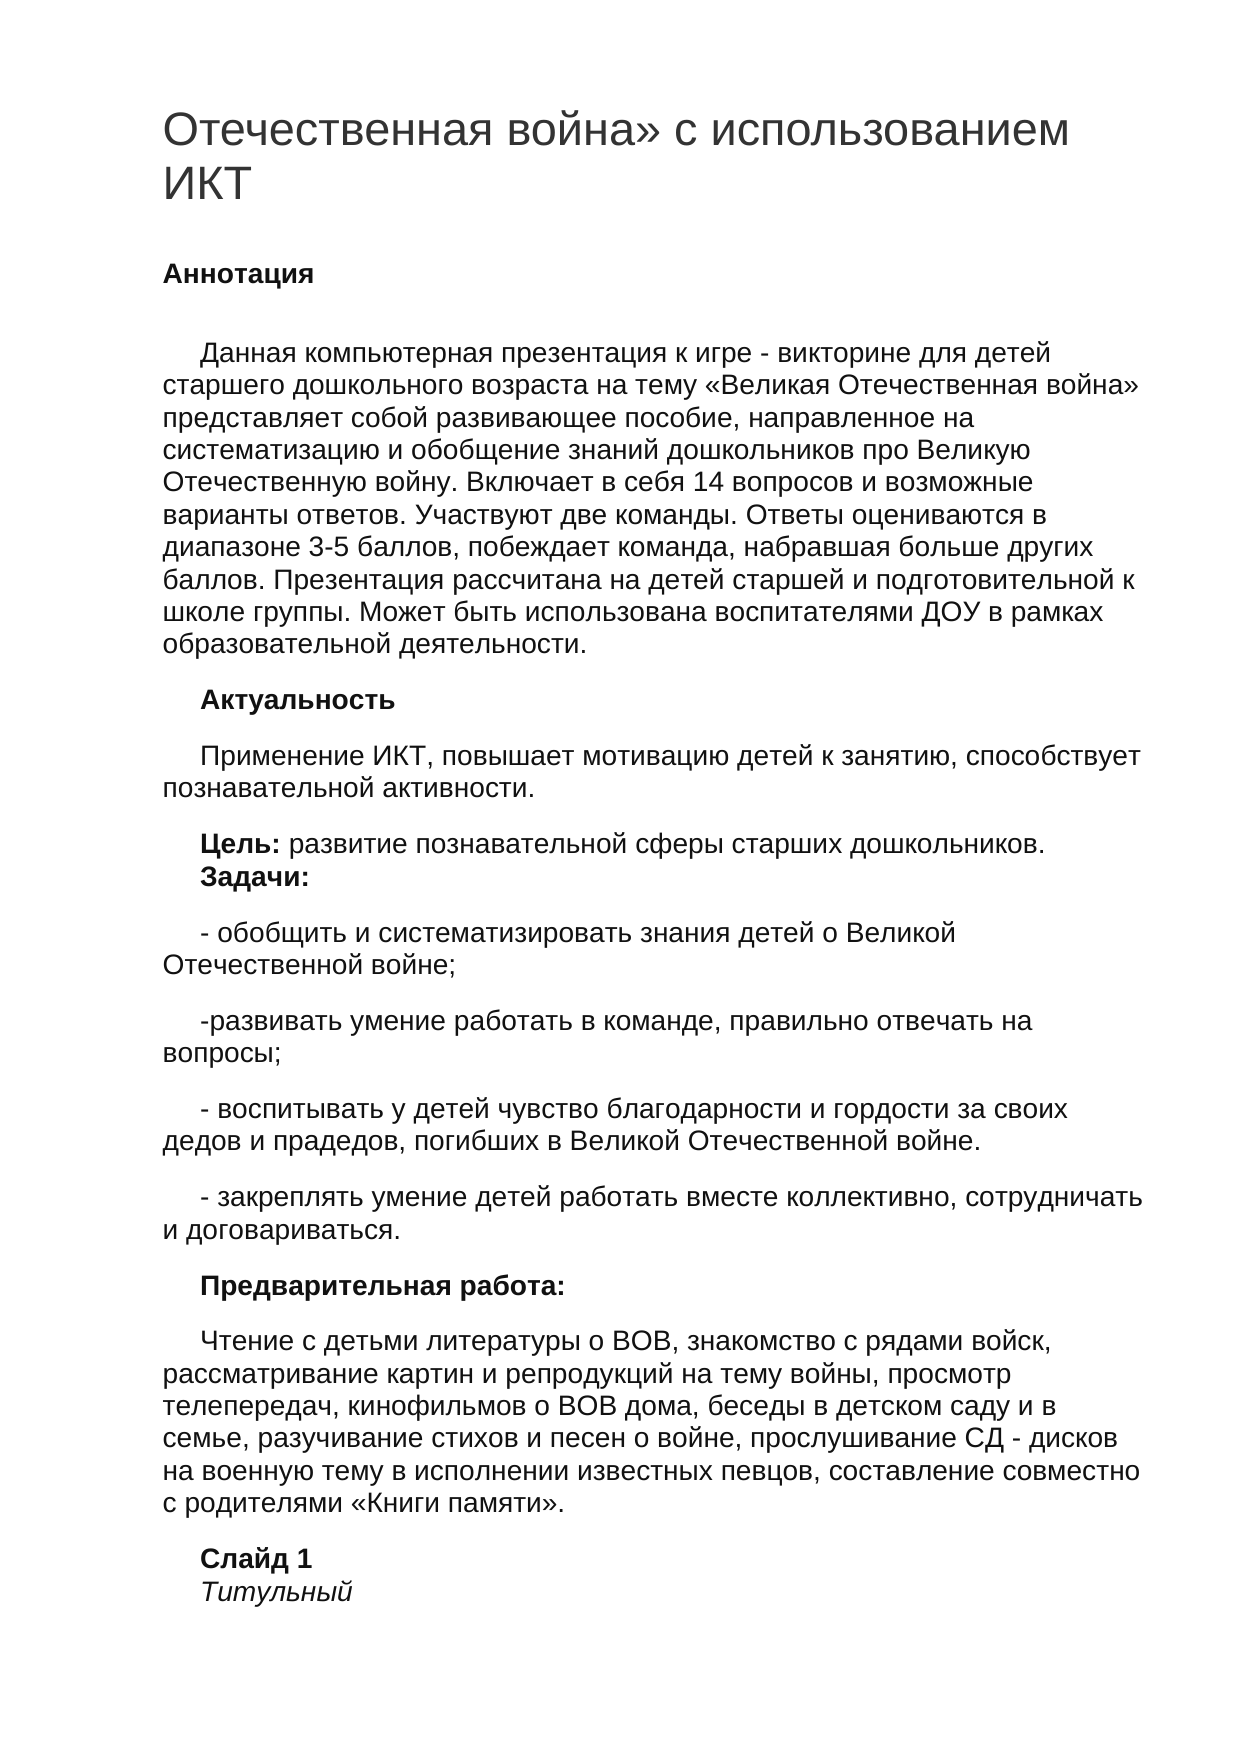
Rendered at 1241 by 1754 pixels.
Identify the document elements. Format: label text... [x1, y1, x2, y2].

text Титульный [162, 1574, 1152, 1607]
text - воспитывать у детей чувство благодарности и гордости за своих дедов и прадедов, погибших в Великой Отечественной войне. [162, 1092, 1152, 1157]
text Актуальность [162, 683, 1152, 716]
text Задачи: [162, 860, 1152, 892]
text Аннотация [162, 257, 1152, 289]
text - закреплять умение детей работать вместе коллективно, сотрудничать и договариваться. [162, 1180, 1152, 1245]
text Чтение с детьми литературы о ВОВ, знакомство с рядами войск, рассматривание картин и репродукций на тему войны, просмотр телепередач, кинофильмов о ВОВ дома, беседы в детском саду и в семье, разучивание стихов и песен о войне, прослушивание СД - дисков на военную тему в исполнении известных певцов, составление совместно с родителями «Книги памяти». [162, 1324, 1152, 1519]
text Слайд 1 [162, 1542, 1152, 1574]
text - обобщить и систематизировать знания детей о Великой Отечественной войне; [162, 916, 1152, 980]
text Применение ИКТ, повышает мотивацию детей к занятию, способствует познавательной активности. [162, 739, 1152, 804]
text Цель: развитие познавательной сферы старших дошкольников. [162, 827, 1152, 860]
text Предварительная работа: [162, 1268, 1152, 1301]
text -развивать умение работать в команде, правильно отвечать на вопросы; [162, 1004, 1152, 1068]
text Данная компьютерная презентация к игре - викторине для детей старшего дошкольного возраста на тему «Великая Отечественная война» представляет собой развивающее пособие, направленное на систематизацию и обобщение знаний дошкольников про Великую Отечественную войну. Включает в себя 14 вопросов и возможные варианты ответов. Участвуют две команды. Ответы оцениваются в диапазоне 3-5 баллов, побеждает команда, набравшая больше других баллов. Презентация рассчитана на детей старшей и подготовительной к школе группы. Может быть использована воспитателями ДОУ в рамках образовательной деятельности. [162, 336, 1152, 660]
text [162, 102, 1152, 210]
